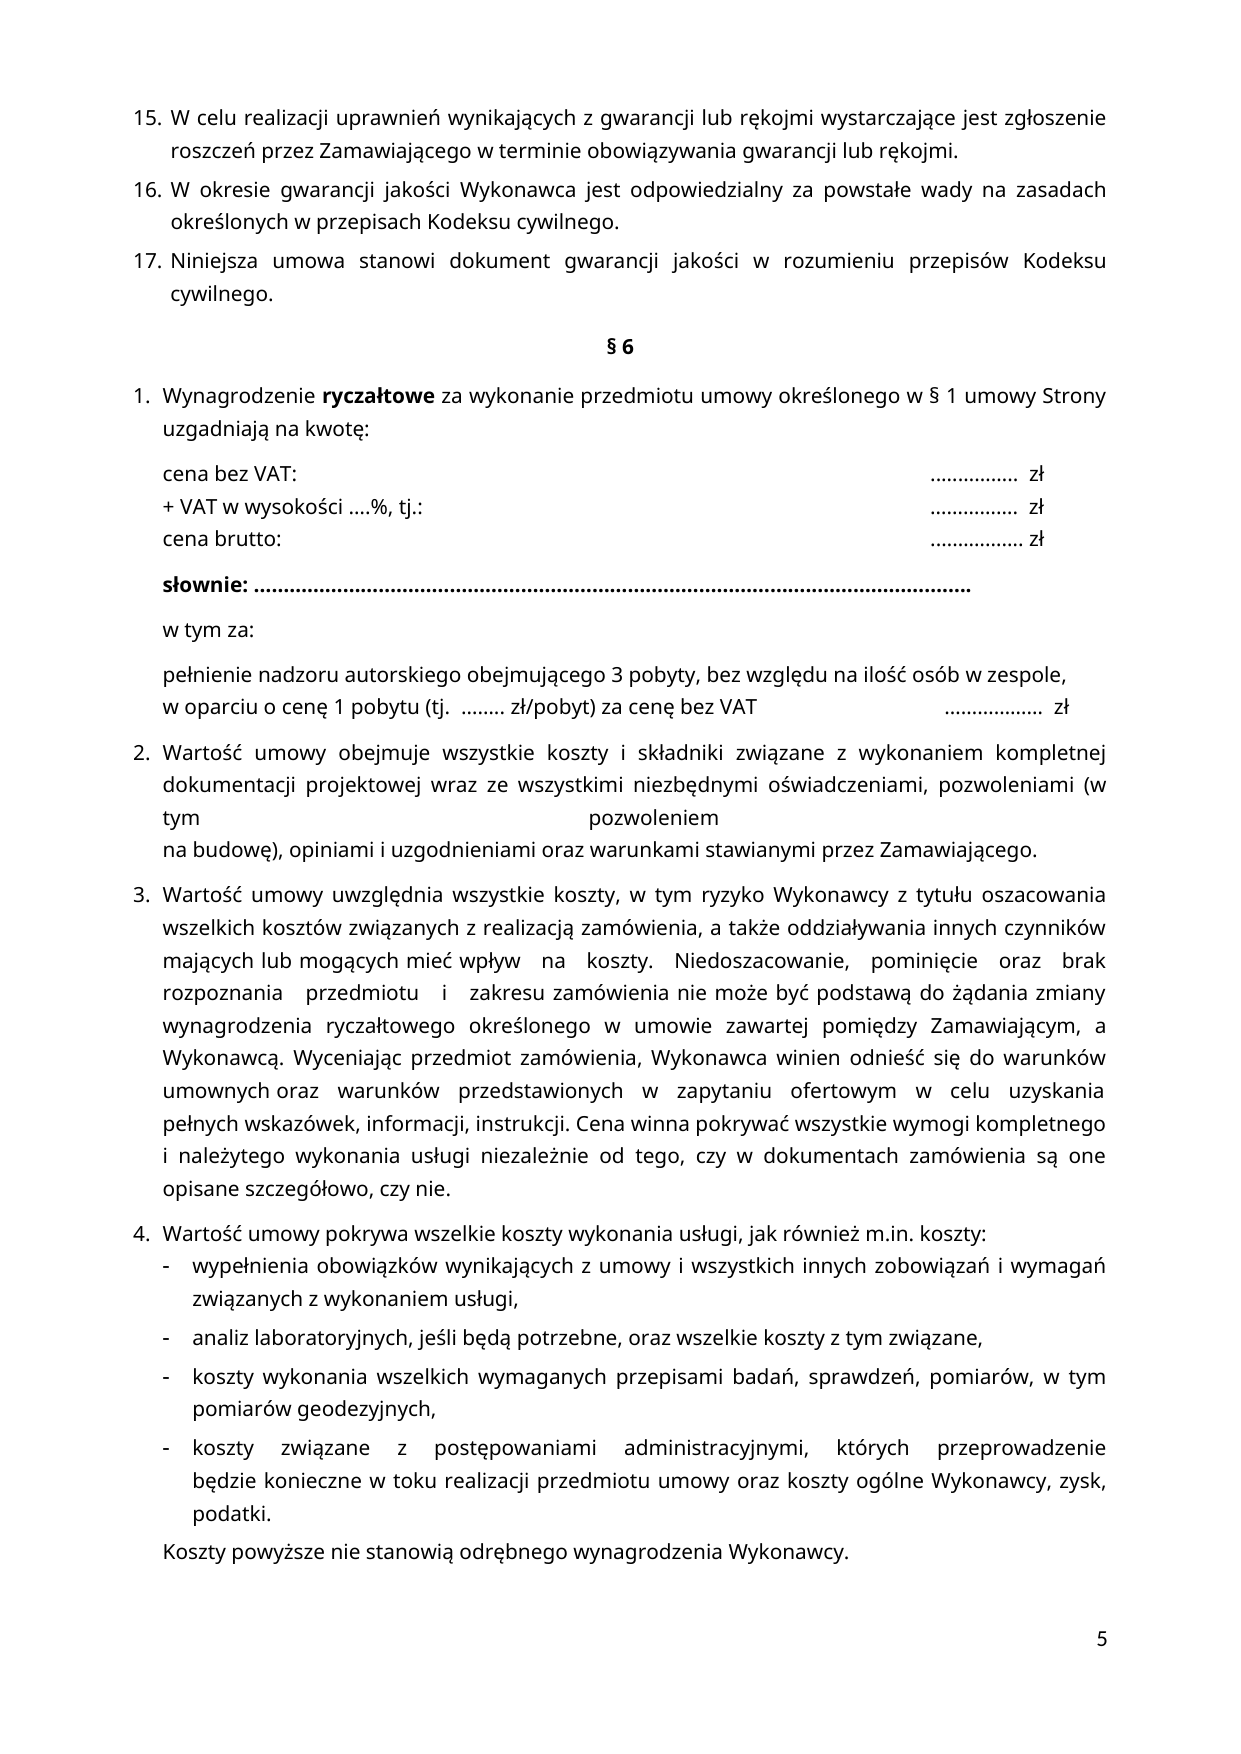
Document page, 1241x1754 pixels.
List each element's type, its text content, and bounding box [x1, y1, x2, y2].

list Niniejsza umowa stanowi dokument gwarancji jakości w rozumieniu przepisów Kodeksu cywilnego. [133, 246, 1107, 307]
text § 6 [133, 332, 1107, 361]
list + VAT w wysokości ….%, tj.: ……………. zł [162, 492, 1107, 520]
list wypełnienia obowiązków wynikających z umowy i wszystkich innych zobowiązań i wymagań związanych z wykonaniem usługi, [162, 1252, 1107, 1313]
list słownie: …………………………………………………………………………………..………………….…. [162, 570, 1107, 598]
list pełnienie nadzoru autorskiego obejmującego 3 pobyty, bez względu na ilość osób w zespole, w oparciu o cenę 1 pobytu (tj. …….. zł/pobyt) za cenę bez VAT ……………… zł [162, 660, 1107, 721]
list Wartość umowy obejmuje wszystkie koszty i składniki związane z wykonaniem kompletnej dokumentacji projektowej wraz ze wszystkimi niezbędnymi oświadczeniami, pozwoleniami (w tym pozwoleniem na budowę), opiniami i uzgodnieniami oraz warunkami stawianymi przez Zamawiającego. [133, 738, 1107, 864]
list cena bez VAT: ..………….. zł [162, 459, 1107, 488]
list koszty wykonania wszelkich wymaganych przepisami badań, sprawdzeń, pomiarów, w tym pomiarów geodezyjnych, [162, 1362, 1107, 1423]
text Koszty powyższe nie stanowią odrębnego wynagrodzenia Wykonawcy. [162, 1537, 1107, 1566]
list Wynagrodzenie ryczałtowe za wykonanie przedmiotu umowy określonego w § 1 umowy Strony uzgadniają na kwotę: [133, 382, 1107, 443]
list Wartość umowy uwzględnia wszystkie koszty, w tym ryzyko Wykonawcy z tytułu oszacowania wszelkich kosztów związanych z realizacją zamówienia, a także oddziaływania innych czynników mających lub mogących mieć wpływ na koszty. Niedoszacowanie, pominięcie oraz brak rozpoznania przedmiotu i zakresu zamówienia nie może być podstawą do żądania zmiany wynagrodzenia ryczałtowego określonego w umowie zawartej pomiędzy Zamawiającym, a Wykonawcą. Wyceniając przedmiot zamówienia, Wykonawca winien odnieść się do warunków umownych oraz warunków przedstawionych w zapytaniu ofertowym w celu uzyskania pełnych wskazówek, informacji, instrukcji. Cena winna pokrywać wszystkie wymogi kompletnego i należytego wykonania usługi niezależnie od tego, czy w dokumentach zamówienia są one opisane szczegółowo, czy nie. [133, 881, 1107, 1202]
list W okresie gwarancji jakości Wykonawca jest odpowiedzialny za powstałe wady na zasadach określonych w przepisach Kodeksu cywilnego. [133, 175, 1107, 236]
list cena brutto: .……………. zł [162, 524, 1107, 553]
list W celu realizacji uprawnień wynikających z gwarancji lub rękojmi wystarczające jest zgłoszenie roszczeń przez Zamawiającego w terminie obowiązywania gwarancji lub rękojmi. [133, 103, 1107, 164]
list koszty związane z postępowaniami administracyjnymi, których przeprowadzenie będzie konieczne w toku realizacji przedmiotu umowy oraz koszty ogólne Wykonawcy, zysk, podatki. [162, 1433, 1107, 1527]
list analiz laboratoryjnych, jeśli będą potrzebne, oraz wszelkie koszty z tym związane, [162, 1323, 1107, 1352]
text w tym za: [162, 615, 1107, 643]
list Wartość umowy pokrywa wszelkie koszty wykonania usługi, jak również m.in. koszty: [133, 1219, 1107, 1247]
